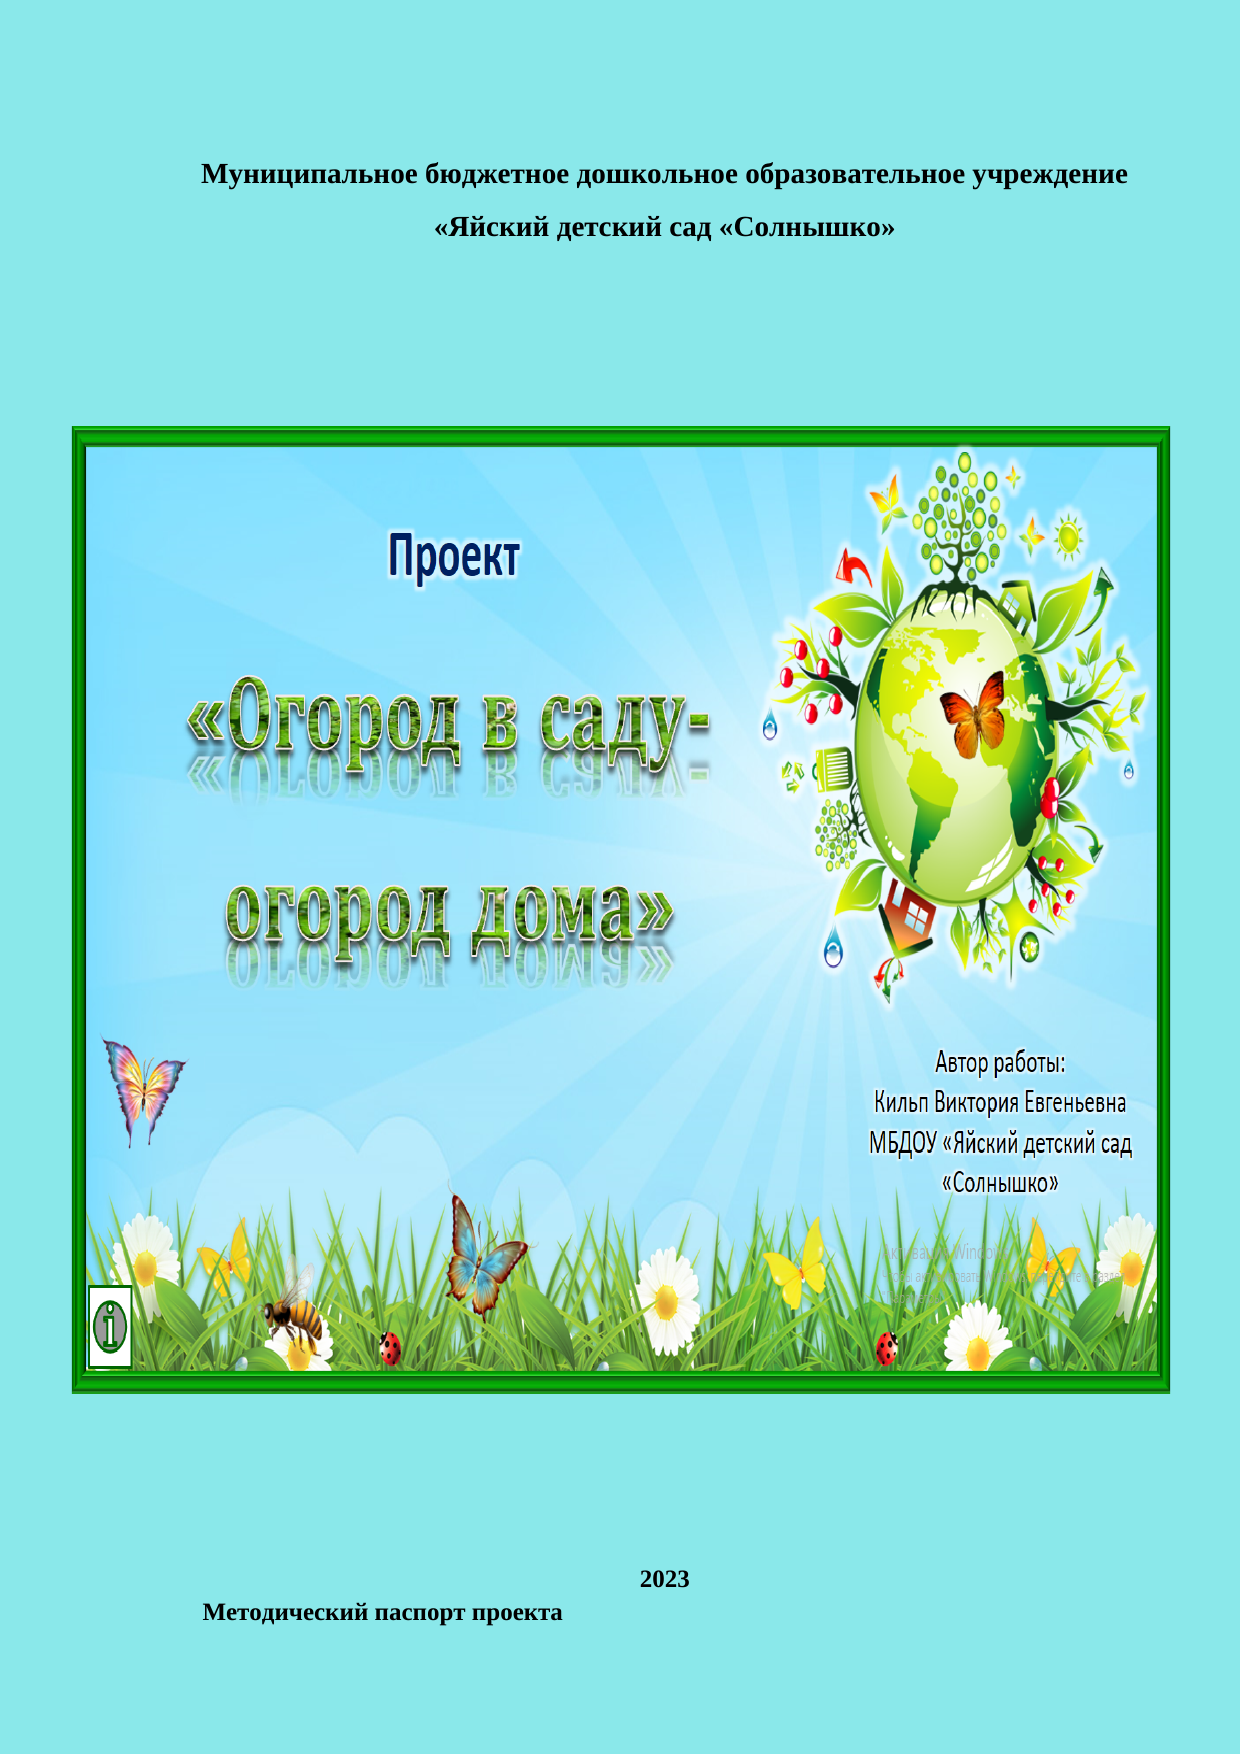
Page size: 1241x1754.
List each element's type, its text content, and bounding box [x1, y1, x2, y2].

text «Яйский детский сад «Солнышко» [177, 209, 1152, 243]
text Муниципальное бюджетное дошкольное образовательное учреждение [177, 157, 1152, 190]
text Методический паспорт проекта [177, 1597, 1152, 1626]
picture [71, 426, 1171, 1394]
text 2023 [177, 1564, 1152, 1593]
